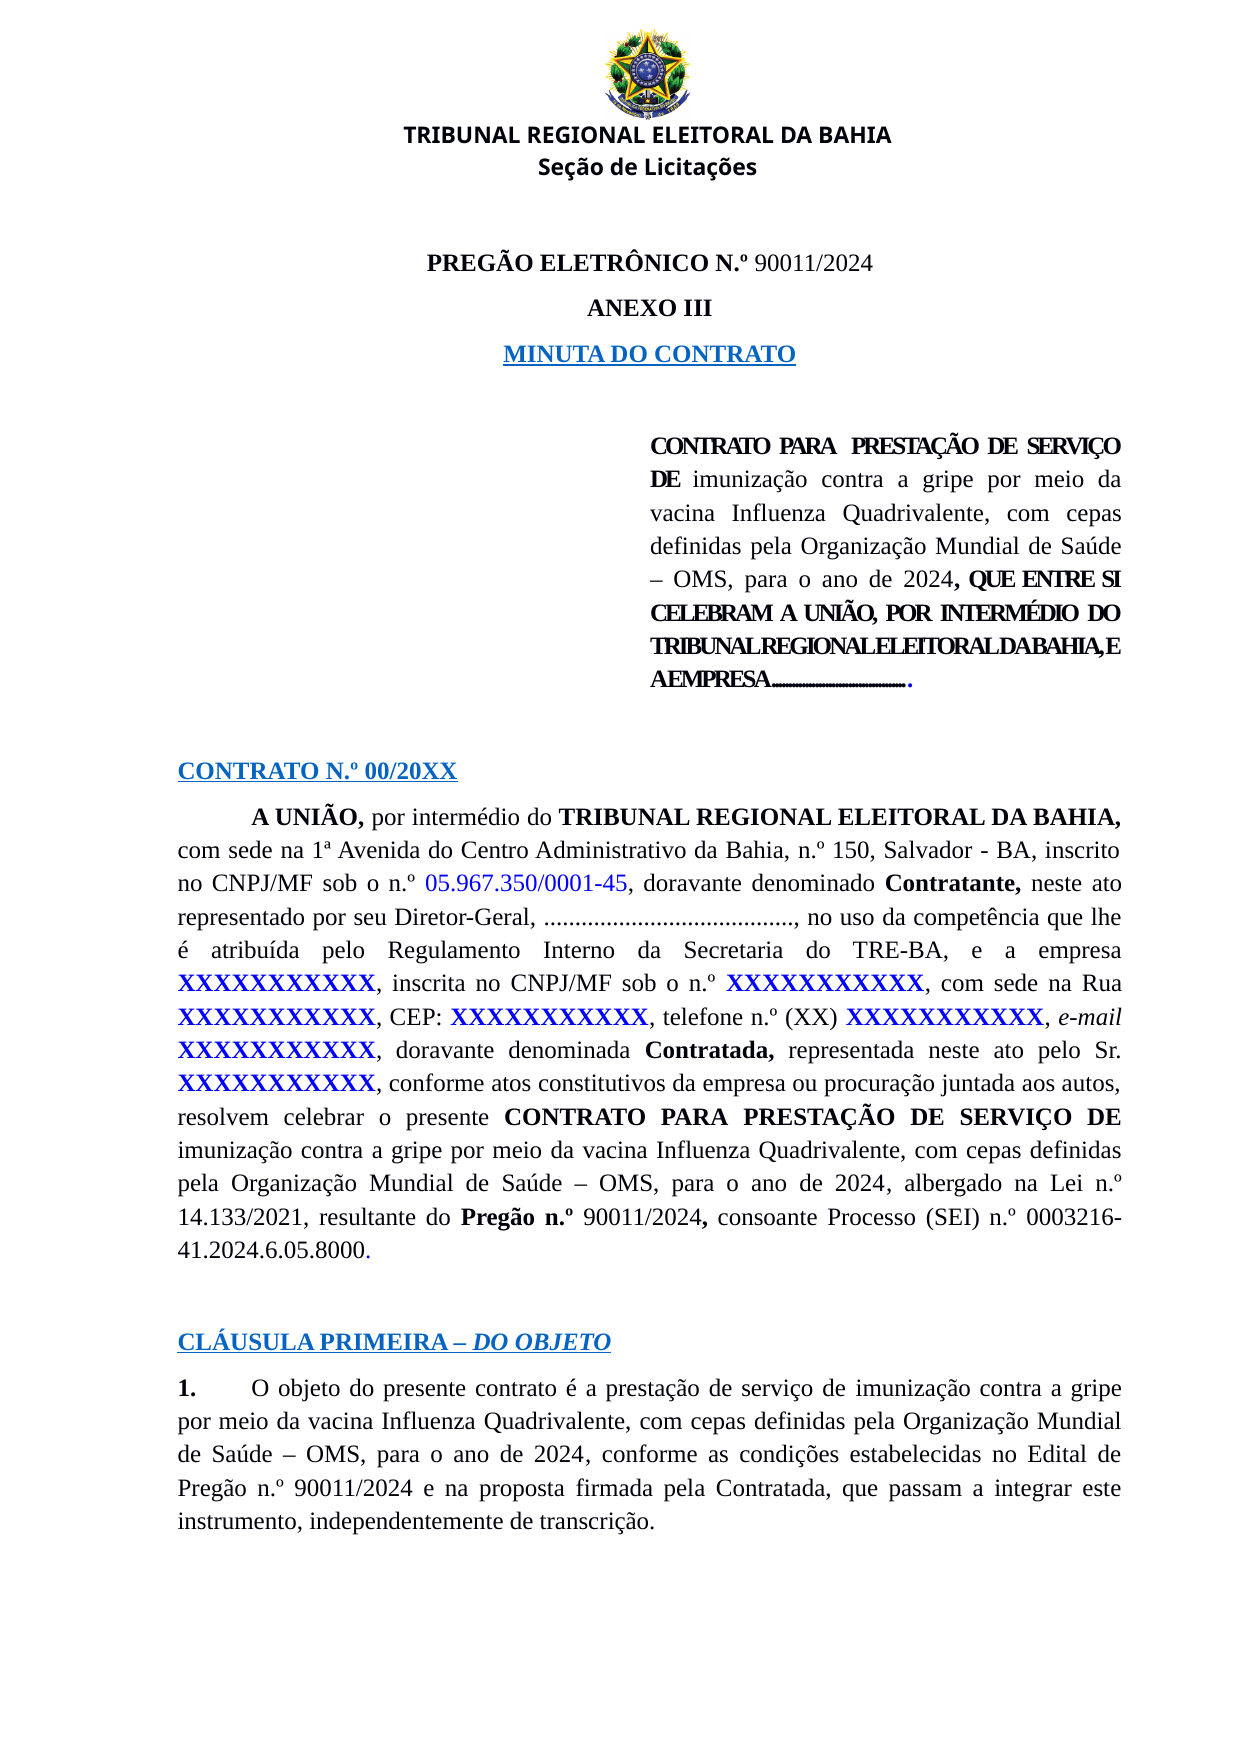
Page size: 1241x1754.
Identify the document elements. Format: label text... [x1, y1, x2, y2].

subtitle CONTRATO N.º 00/20XX [177, 753, 1122, 786]
text A UNIÃO, por intermédio do TRIBUNAL REGIONAL ELEITORAL DA BAHIA, com sede na 1ª Avenida do Centro Administrativo da Bahia, n.º 150, Salvador - BA, inscrito no CNPJ/MF sob o n.º 05.967.350/0001-45, doravante denominado Contratante, neste ato representado por seu Diretor-Geral, ........................................, no uso da competência que lhe é atribuída pelo Regulamento Interno da Secretaria do TRE-BA, e a empresa XXXXXXXXXXX, inscrita no CNPJ/MF sob o n.º XXXXXXXXXXX, com sede na Rua XXXXXXXXXXX, CEP: XXXXXXXXXXX, telefone n.º (XX) XXXXXXXXXXX, e-mail XXXXXXXXXXX, doravante denominada Contratada, representada neste ato pelo Sr. XXXXXXXXXXX, conforme atos constitutivos da empresa ou procuração juntada aos autos, resolvem celebrar o presente CONTRATO PARA PRESTAÇÃO DE SERVIÇO DE , albergado na Lei n.º 14.133/2021, resultante do Pregão n.º , consoante Processo (SEI) n.º . [177, 798, 1122, 1265]
list 1. O objeto do presente contrato é a prestação de serviço de , conforme as condições estabelecidas no Edital de Pregão n.º e na proposta firmada pela Contratada, que passam a integrar este instrumento, independentemente de transcrição. [177, 1369, 1122, 1536]
text CONTRATO PARA PRESTAÇÃO DE SERVIÇO DE , QUE ENTRE SI CELEBRAM A UNIÃO, POR INTERMÉDIO DO TRIBUNAL REGIONAL ELEITORAL DA BAHIA, E A EMPRESA ......................................... [650, 428, 1122, 694]
text MINUTA DO CONTRATO [177, 336, 1122, 369]
text PREGÃO ELETRÔNICO N.º [177, 244, 1122, 278]
text CLÁUSULA PRIMEIRA – DO OBJETO [177, 1323, 1122, 1357]
text ANEXO III [177, 290, 1122, 323]
